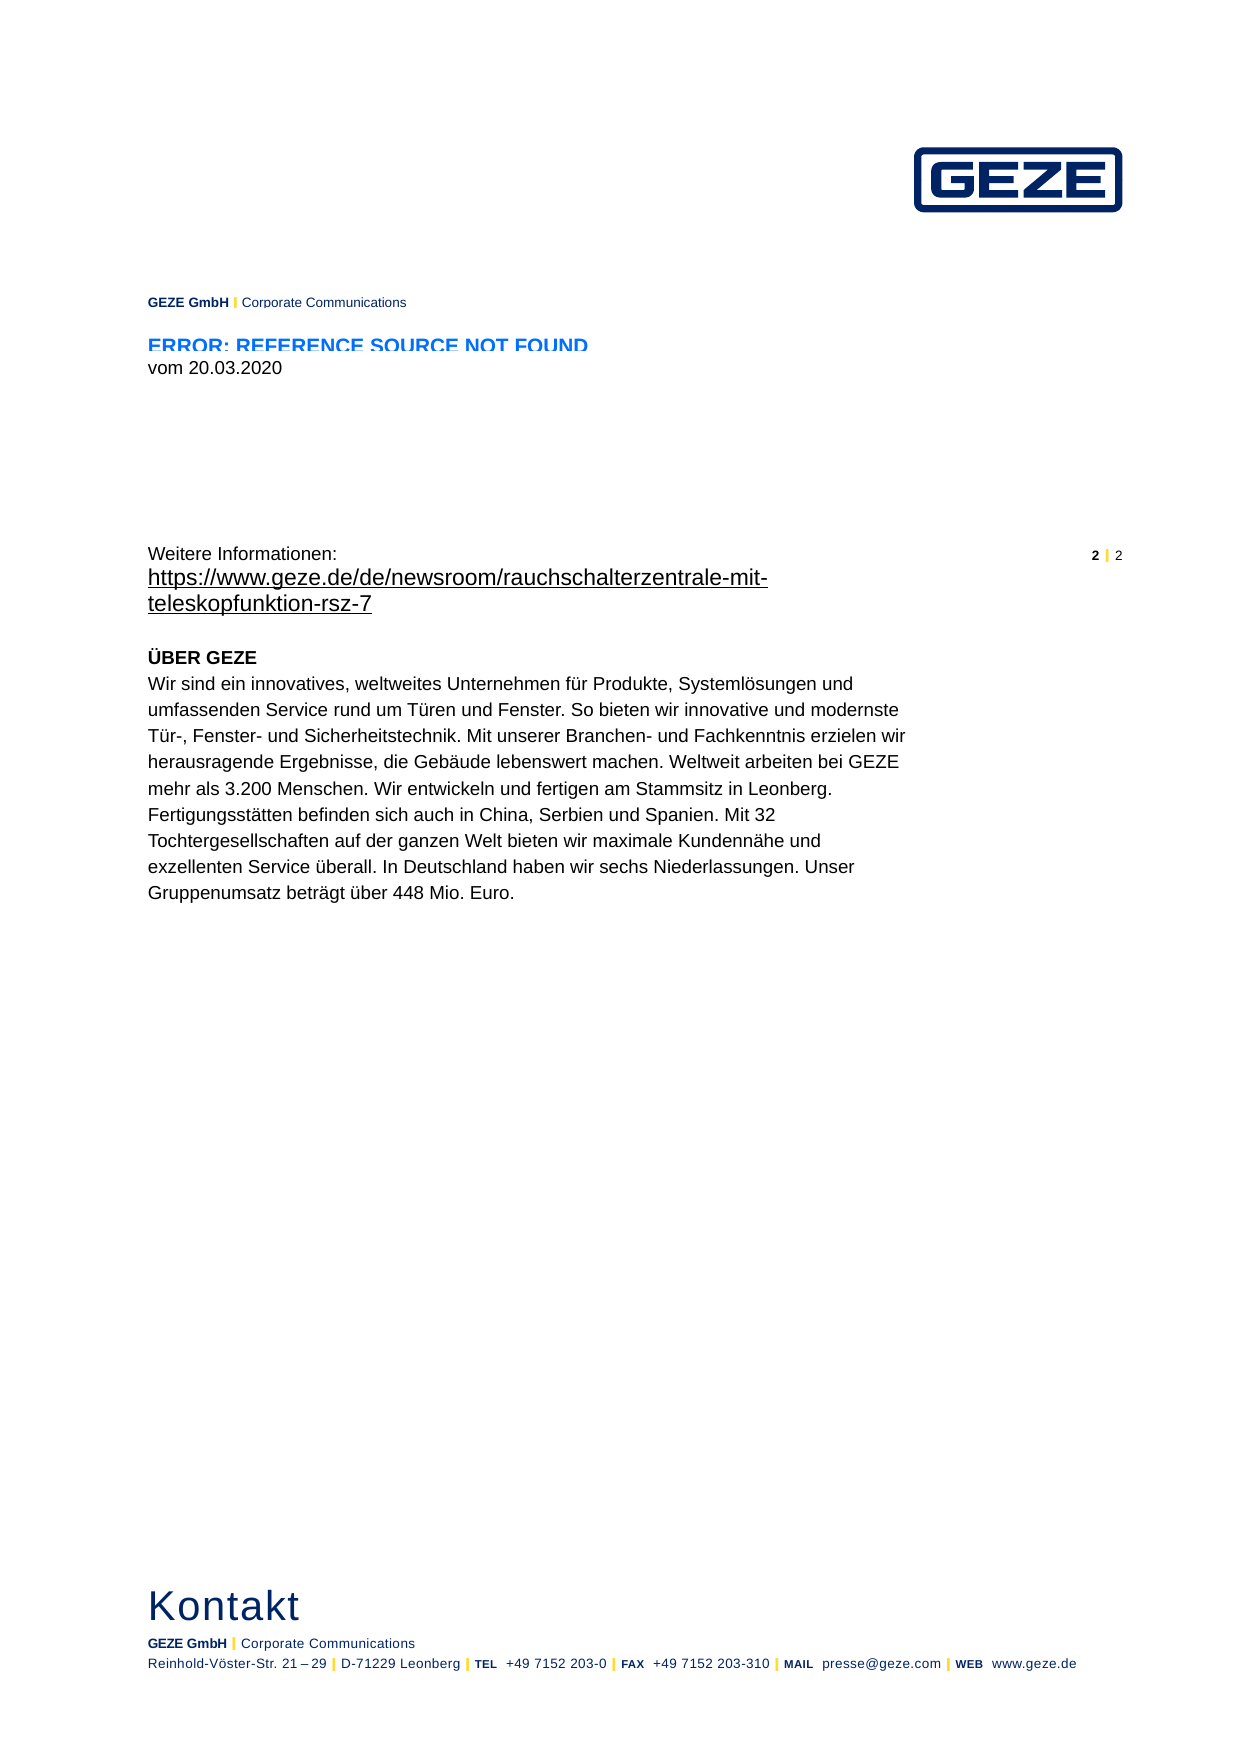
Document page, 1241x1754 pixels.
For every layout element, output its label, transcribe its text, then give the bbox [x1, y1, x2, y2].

text Weitere Informationen: [148, 538, 915, 564]
text Wir sind ein innovatives, weltweites Unternehmen für Produkte, Systemlösungen und [148, 669, 915, 695]
text exzellenten Service überall. In Deutschland haben wir sechs Niederlassungen. Unser [148, 851, 915, 877]
text umfassenden Service rund um Türen und Fenster. So bieten wir innovative und modernste Tür-, Fenster- und Sicherheitstechnik. Mit unserer Branchen- und Fachkenntnis erzielen wir herausragende Ergebnisse, die Gebäude lebenswert machen. Weltweit arbeiten bei GEZE mehr als 3.200 Menschen. Wir entwickeln und fertigen am Stammsitz in Leonberg. [148, 695, 915, 799]
text Fertigungsstätten befinden sich auch in China, Serbien und Spanien. Mit 32 [148, 799, 915, 825]
text Tochtergesellschaften auf der ganzen Welt bieten wir maximale Kundennähe und [148, 825, 915, 851]
text https://www.geze.de/de/newsroom/rauchschalterzentrale-mit-teleskopfunktion-rsz-7 [148, 564, 915, 617]
text Gruppenumsatz beträgt über 448 Mio. Euro. [148, 877, 915, 903]
text ÜBER GEZE [148, 643, 915, 669]
